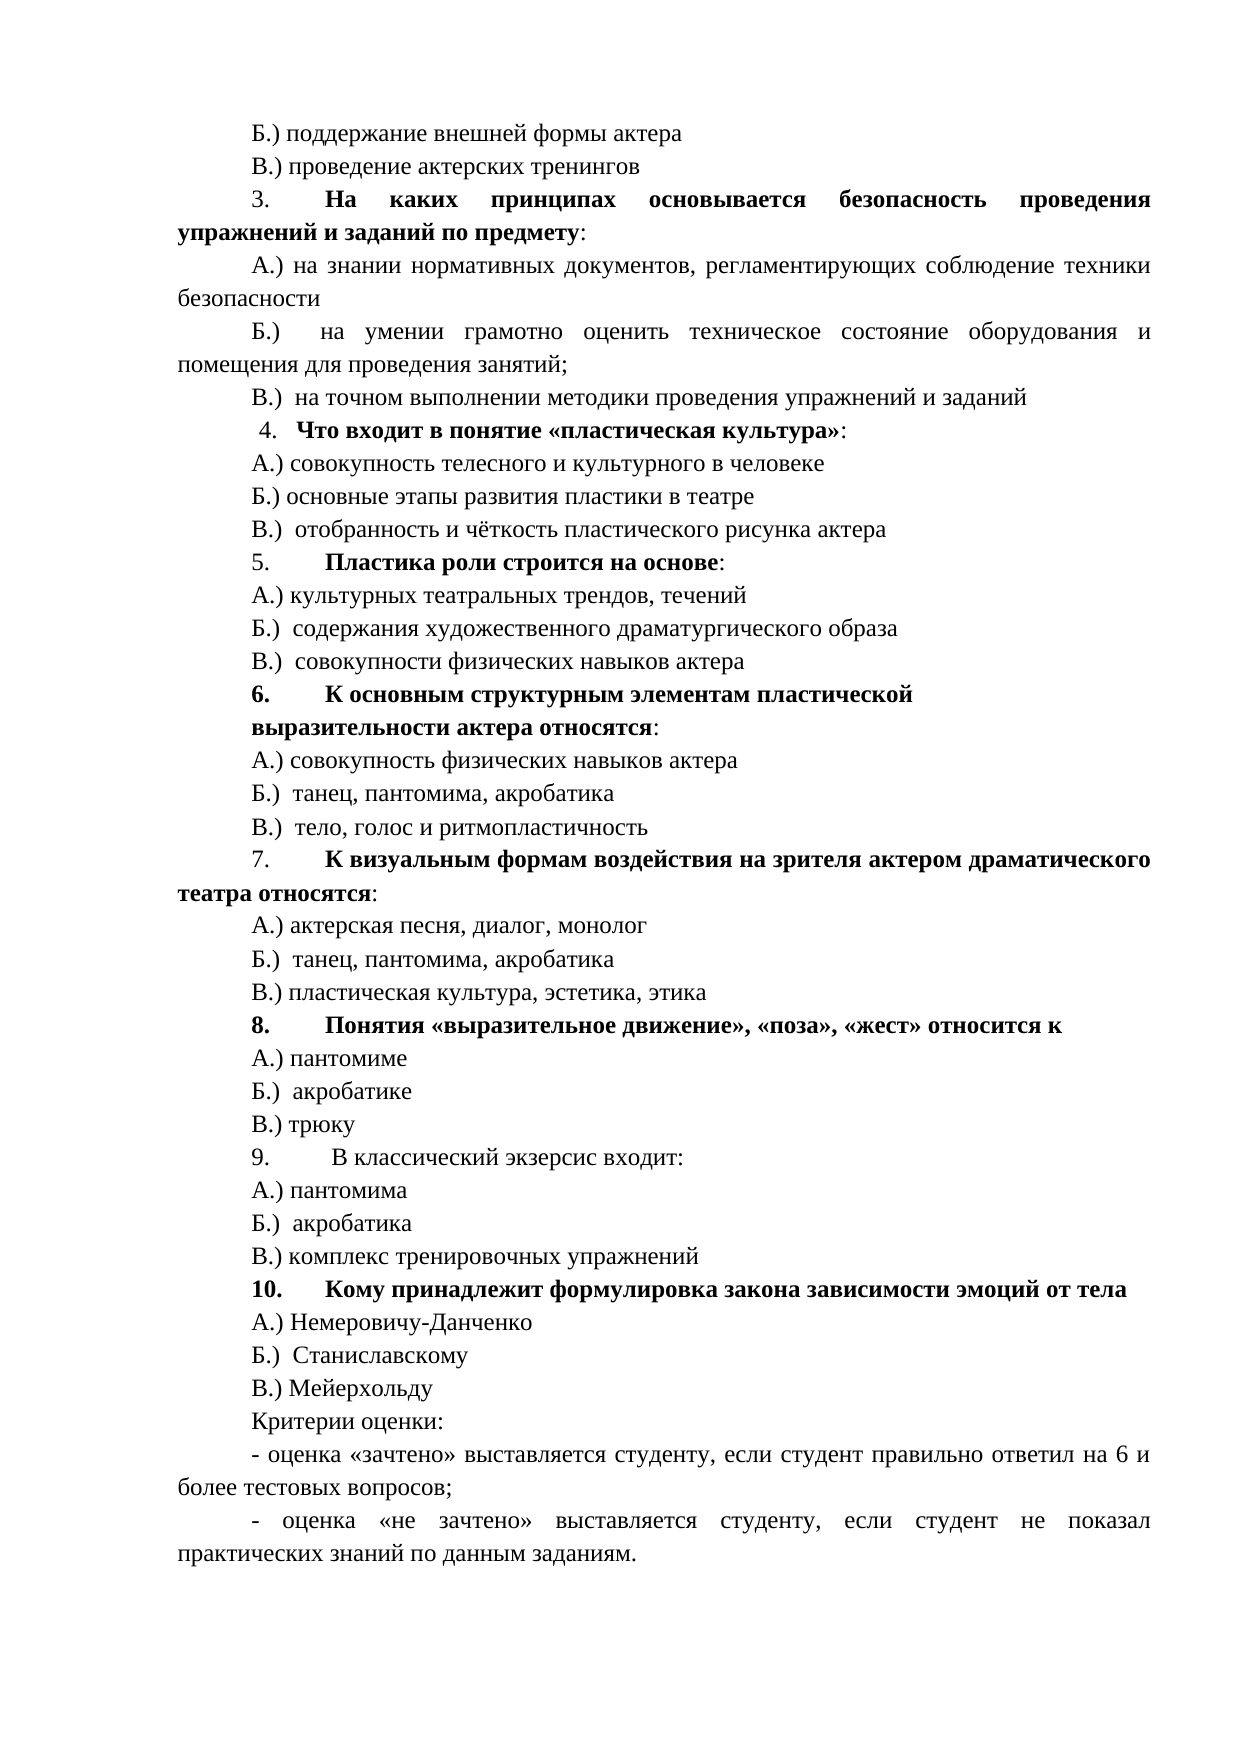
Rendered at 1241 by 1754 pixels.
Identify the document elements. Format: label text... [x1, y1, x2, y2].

text В.) пластическая культура, эстетика, этика [177, 977, 1152, 1005]
list К основным структурным элементам пластической [177, 679, 1152, 708]
text - оценка «зачтено» выставляется студенту, если студент правильно ответил на 6 и более тестовых вопросов; [177, 1439, 1152, 1501]
text А.) пантомима [177, 1175, 1152, 1203]
text В.) Мейерхольду [177, 1373, 1152, 1402]
list На каких принципах основывается безопасность проведения упражнений и заданий по предмету: [177, 184, 1152, 246]
text В.) проведение актерских тренингов [177, 151, 1152, 180]
text Б.) на умении грамотно оценить техническое состояние оборудования и помещения для проведения занятий; [177, 316, 1152, 378]
text В.) на точном выполнении методики проведения упражнений и заданий [177, 382, 1152, 411]
text выразительности актера относятся: [177, 712, 1152, 741]
text Б.) Станиславскому [177, 1340, 1152, 1369]
text А.) Немеровичу-Данченко [177, 1307, 1152, 1336]
list Кому принадлежит формулировка закона зависимости эмоций от тела [177, 1274, 1152, 1303]
text Б.) основные этапы развития пластики в театре [177, 481, 1152, 510]
text А.) пантомиме [177, 1043, 1152, 1071]
text Критерии оценки: [177, 1406, 1152, 1435]
text В.) совокупности физических навыков актера [177, 646, 1152, 675]
text А.) на знании нормативных документов, регламентирующих соблюдение техники безопасности [177, 250, 1152, 312]
text Б.) танец, пантомима, акробатика [177, 944, 1152, 972]
list В классический экзерсис входит: [177, 1142, 1152, 1171]
text - оценка «не зачтено» выставляется студенту, если студент не показал практических знаний по данным заданиям. [177, 1505, 1152, 1567]
list Что входит в понятие «пластическая культура»: [258, 415, 1152, 444]
text В.) отобранность и чёткость пластического рисунка актера [177, 514, 1152, 543]
text Б.) содержания художественного драматургического образа [177, 613, 1152, 642]
text Б.) танец, пантомима, акробатика [177, 778, 1152, 807]
text Б.) поддержание внешней формы актера [177, 118, 1152, 147]
text В.) комплекс тренировочных упражнений [177, 1241, 1152, 1269]
list К визуальным формам воздействия на зрителя актером драматического театра относятся: [177, 844, 1152, 906]
text А.) совокупность телесного и культурного в человеке [177, 448, 1152, 477]
list Пластика роли строится на основе: [177, 547, 1152, 576]
text Б.) акробатика [177, 1208, 1152, 1237]
text В.) трюку [177, 1109, 1152, 1137]
text А.) актерская песня, диалог, монолог [177, 911, 1152, 939]
text А.) совокупность физических навыков актера [177, 746, 1152, 774]
text А.) культурных театральных трендов, течений [177, 580, 1152, 609]
text Б.) акробатике [177, 1076, 1152, 1104]
list Понятия «выразительное движение», «поза», «жест» относится к [177, 1010, 1152, 1038]
text В.) тело, голос и ритмопластичность [177, 812, 1152, 840]
